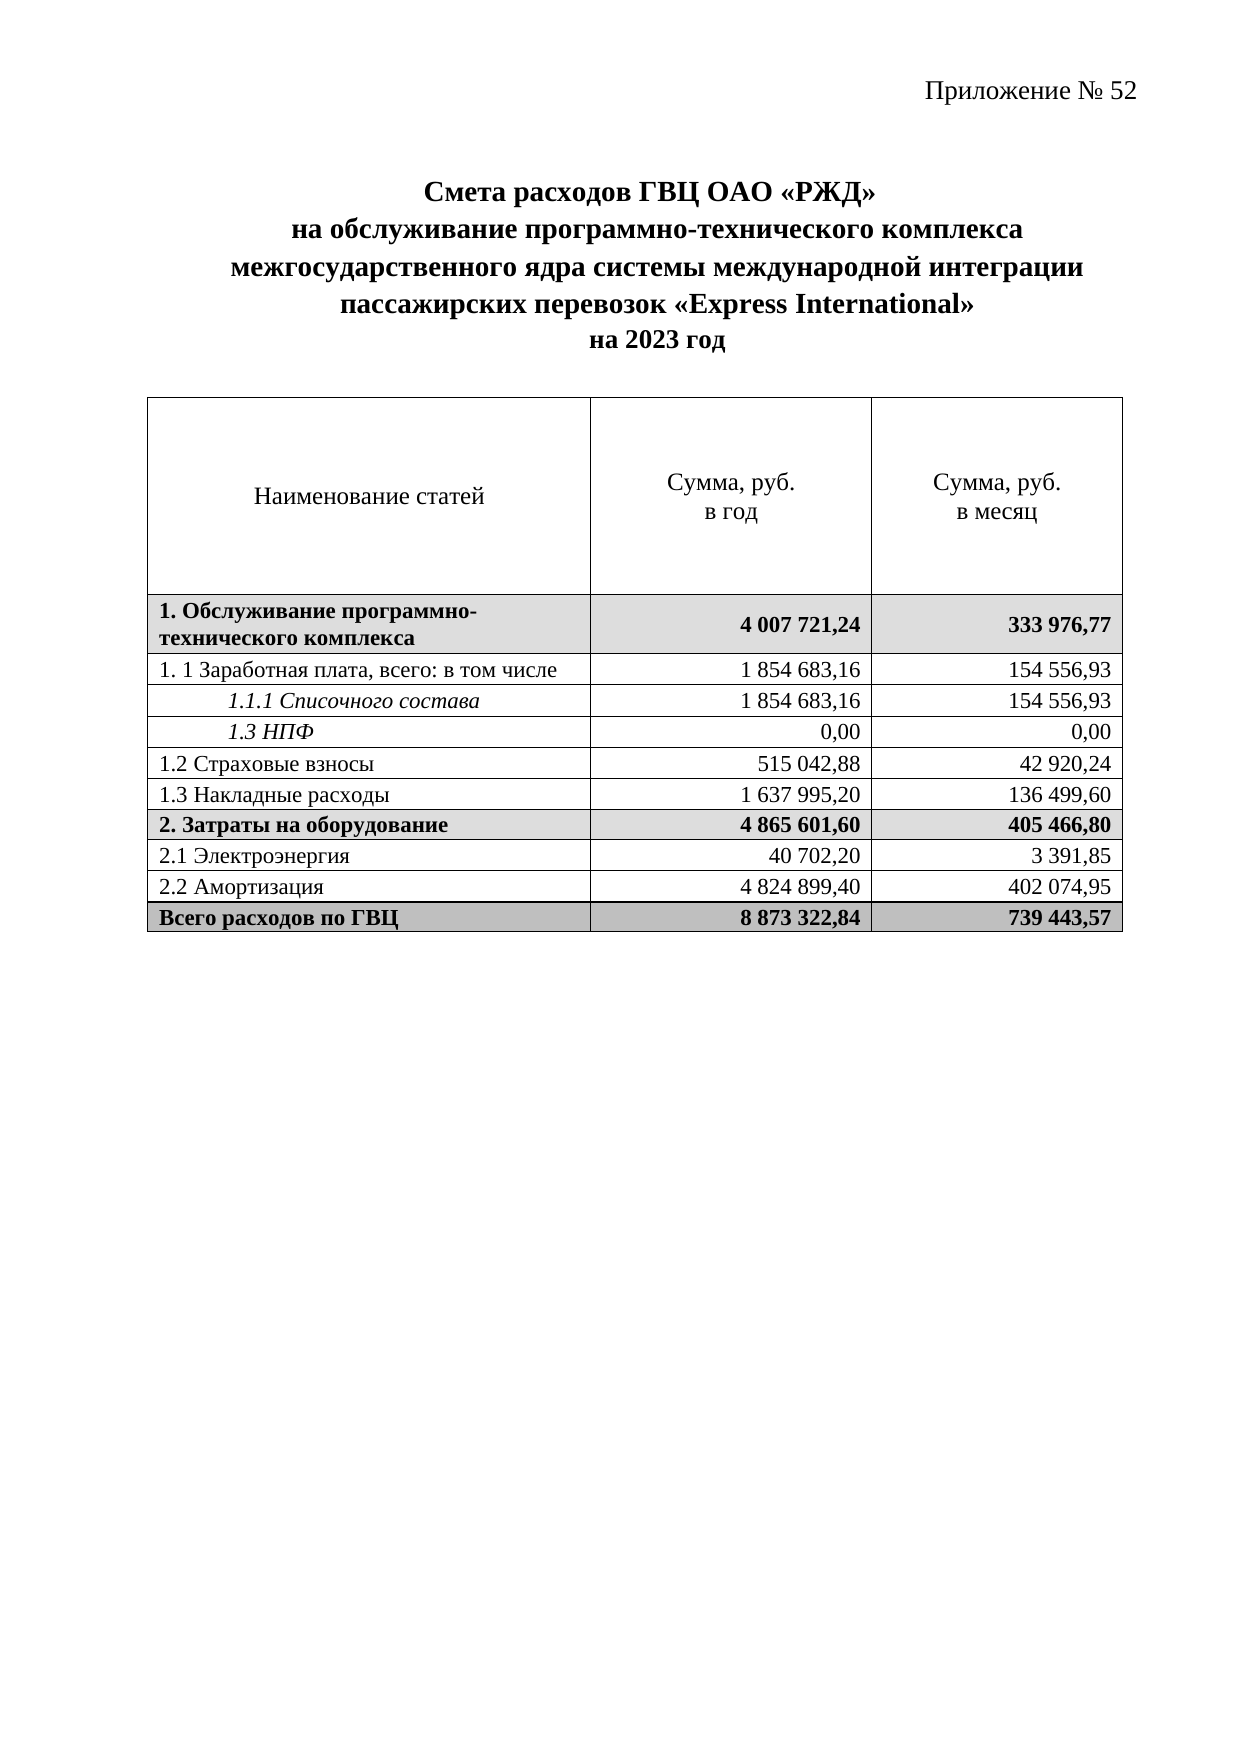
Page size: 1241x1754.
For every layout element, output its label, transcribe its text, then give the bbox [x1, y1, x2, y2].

table_header Сумма, руб. в год [591, 398, 871, 594]
text Смета расходов ГВЦ ОАО «РЖД» [162, 174, 1137, 207]
table_cell 42 920,24 [872, 748, 1122, 778]
text на обслуживание программно-технического комплекса межгосударственного ядра системы международной интеграции пассажирских перевозок «Express International» на 2023 год [177, 211, 1137, 354]
table_cell 1.3 Накладные расходы [148, 779, 590, 809]
table_cell 0,00 [872, 717, 1122, 747]
table_cell 40 702,20 [591, 840, 871, 870]
table_cell 515 042,88 [591, 748, 871, 778]
table_cell 8 873 322,84 [591, 903, 871, 931]
table_cell 1 854 683,16 [591, 654, 871, 684]
table_cell 136 499,60 [872, 779, 1122, 809]
table_header Сумма, руб. в месяц [872, 398, 1122, 594]
table_cell 1. Обслуживание программно-технического комплекса [148, 595, 590, 653]
table_cell 2.1 Электроэнергия [148, 840, 590, 870]
table_cell 1 854 683,16 [591, 685, 871, 716]
text Приложение № 52 [186, 74, 1137, 105]
table_cell 2. Затраты на оборудование [148, 810, 590, 839]
table_cell 739 443,57 [872, 903, 1122, 931]
table_cell 1 637 995,20 [591, 779, 871, 809]
table_cell 4 824 899,40 [591, 871, 871, 901]
table_cell 154 556,93 [872, 685, 1122, 716]
table_cell 4 007 721,24 [591, 595, 871, 653]
table_cell 402 074,95 [872, 871, 1122, 901]
table_cell 154 556,93 [872, 654, 1122, 684]
table_cell 333 976,77 [872, 595, 1122, 653]
table_cell 1.1.1 Списочного состава [148, 685, 590, 716]
table_cell 1.3 НПФ [148, 717, 590, 747]
table_cell 405 466,80 [872, 810, 1122, 839]
table_cell 0,00 [591, 717, 871, 747]
table_cell 2.2 Амортизация [148, 871, 590, 901]
table_cell Всего расходов по ГВЦ [148, 903, 590, 931]
table_cell 1.2 Страховые взносы [148, 748, 590, 778]
table_header Наименование статей [148, 398, 590, 594]
table_cell 3 391,85 [872, 840, 1122, 870]
table_cell 4 865 601,60 [591, 810, 871, 839]
table_cell 1. 1 Заработная плата, всего: в том числе [148, 654, 590, 684]
